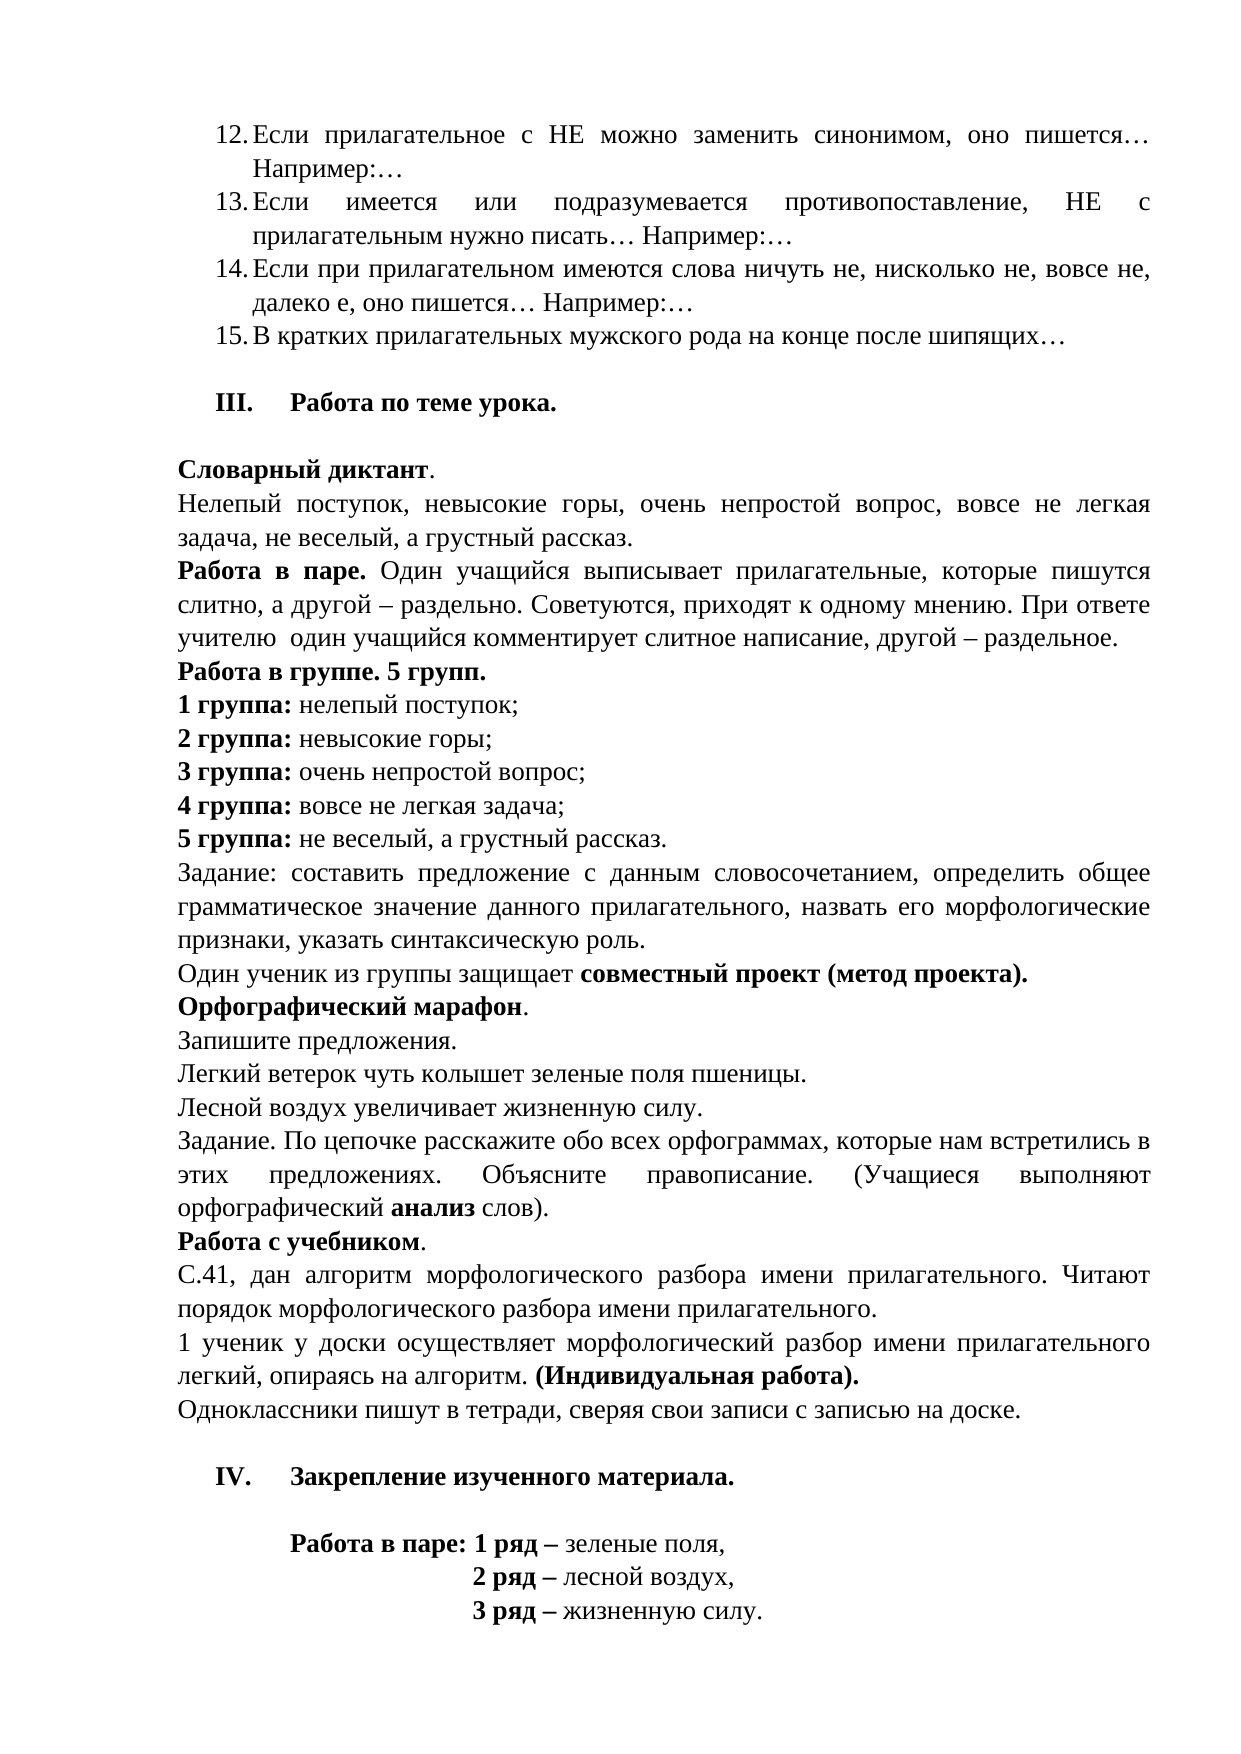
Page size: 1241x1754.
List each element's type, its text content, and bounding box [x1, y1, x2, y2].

list Работа в паре. Один учащийся выписывает прилагательные, которые пишутся слитно, а другой – раздельно. Советуются, приходят к одному мнению. При ответе учителю один учащийся комментирует слитное написание, другой – раздельное. [177, 554, 1152, 652]
list Задание. По цепочке расскажите обо всех орфограммах, которые нам встретились в этих предложениях. Объясните правописание. (Учащиеся выполняют орфографический анализ слов). [177, 1124, 1152, 1223]
list Задание: составить предложение с данным словосочетанием, определить общее грамматическое значение данного прилагательного, назвать его морфологические признаки, указать синтаксическую роль. [177, 856, 1152, 954]
list 3 группа: очень непростой вопрос; [177, 755, 1152, 787]
text 1 ученик у доски осуществляет морфологический разбор имени прилагательного легкий, опираясь на алгоритм. (Индивидуальная работа). [177, 1326, 1152, 1390]
list Словарный диктант. [177, 453, 1152, 485]
list Один ученик из группы защищает совместный проект (метод проекта). [177, 957, 1152, 988]
list Если имеется или подразумевается противопоставление, НЕ с прилагательным нужно писать… Например:… [215, 185, 1152, 250]
list Работа по теме урока. [215, 386, 1152, 418]
list 3 ряд – жизненную силу. [290, 1594, 1152, 1625]
list В кратких прилагательных мужского рода на конце после шипящих… [215, 319, 1152, 351]
list Работа в паре: 1 ряд – зеленые поля, [290, 1527, 1152, 1558]
list Лесной воздух увеличивает жизненную силу. [177, 1091, 1152, 1122]
list Одноклассники пишут в тетради, сверяя свои записи с записью на доске. [177, 1393, 1152, 1424]
list Легкий ветерок чуть колышет зеленые поля пшеницы. [177, 1057, 1152, 1088]
list Если при прилагательном имеются слова ничуть не, нисколько не, вовсе не, далеко е, оно пишется… Например:… [215, 252, 1152, 317]
list 5 группа: не веселый, а грустный рассказ. [177, 822, 1152, 854]
list Орфографический марафон. [177, 990, 1152, 1021]
text С.41, дан алгоритм морфологического разбора имени прилагательного. Читают порядок морфологического разбора имени прилагательного. [177, 1258, 1152, 1323]
list Нелепый поступок, невысокие горы, очень непростой вопрос, вовсе не легкая задача, не веселый, а грустный рассказ. [177, 487, 1152, 552]
list Запишите предложения. [177, 1024, 1152, 1055]
list 2 ряд – лесной воздух, [290, 1560, 1152, 1592]
list 2 группа: невысокие горы; [177, 722, 1152, 753]
list Закрепление изученного материала. [215, 1460, 1152, 1491]
list 1 группа: нелепый поступок; [177, 688, 1152, 719]
list 4 группа: вовсе не легкая задача; [177, 789, 1152, 820]
list Работа с учебником. [177, 1225, 1152, 1256]
list Работа в группе. 5 групп. [177, 655, 1152, 686]
list Если прилагательное с НЕ можно заменить синонимом, оно пишется…Например:… [215, 118, 1152, 183]
